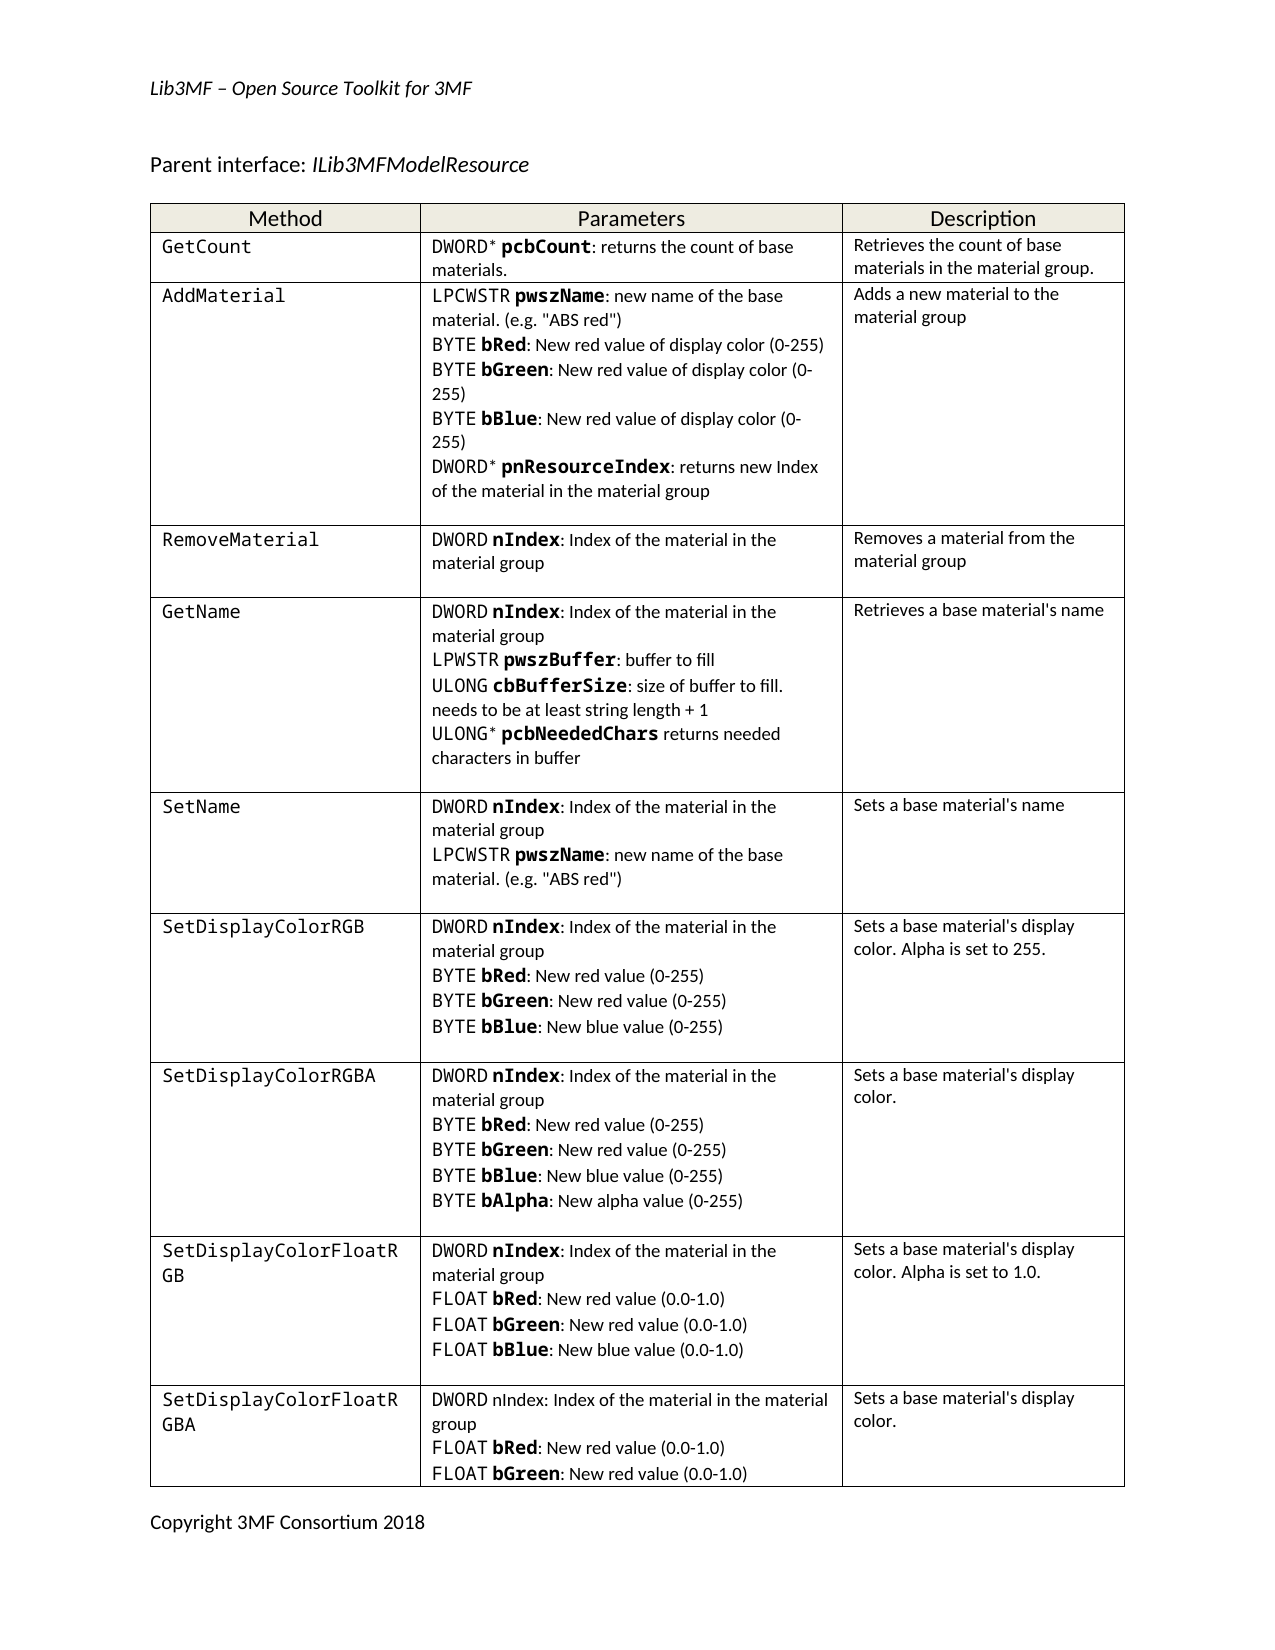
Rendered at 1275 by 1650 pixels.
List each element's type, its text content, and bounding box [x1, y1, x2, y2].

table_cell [843, 1386, 1124, 1486]
table_cell GetCount [151, 233, 420, 282]
table_cell DWORD nIndex: Index of the material in the material group [421, 526, 842, 597]
table_cell Sets a base material's name [843, 793, 1124, 913]
table_cell Sets a base material's display color. Alpha is set to 255. [843, 914, 1124, 1062]
table_cell Retrieves the count of base materials in the material group. [843, 233, 1124, 282]
table_header Description [843, 204, 1124, 232]
table_cell DWORD nIndex: Index of the material in the material group BYTE bRed: New red value (0-255) BYTE bGreen: New red value (0-255) BYTE bBlue: New blue value (0-255) [421, 914, 842, 1062]
table_cell AddMaterial [151, 283, 420, 525]
table_cell GetName [151, 598, 420, 792]
table_cell DWORD nIndex: Index of the material in the material group FLOAT bRed: New red value (0.0-1.0) FLOAT bGreen: New red value (0.0-1.0) FLOAT bBlue: New blue value (0.0-1.0) [421, 1237, 842, 1385]
table_cell Retrieves a base material's name [843, 598, 1124, 792]
list Parent interface: ILib3MFModelResource [150, 150, 1125, 178]
table_cell Sets a base material's display color. Alpha is set to 1.0. [843, 1237, 1124, 1385]
table_cell DWORD* pcbCount: returns the count of base materials. [421, 233, 842, 282]
table_cell RemoveMaterial [151, 526, 420, 597]
table_cell SetName [151, 793, 420, 913]
table_cell DWORD nIndex: Index of the material in the material group LPCWSTR pwszName: new name of the base material. (e.g. "ABS red") [421, 793, 842, 913]
table_cell Sets a base material's display color. [843, 1063, 1124, 1236]
table_header Method [151, 204, 420, 232]
table_cell SetDisplayColorRGBA [151, 1063, 420, 1236]
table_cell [421, 1386, 842, 1486]
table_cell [151, 1386, 420, 1486]
table_cell LPCWSTR pwszName: new name of the base material. (e.g. "ABS red") BYTE bRed: New red value of display color (0-255) BYTE bGreen: New red value of display color (0-255) BYTE bBlue: New red value of display color (0-255) DWORD* pnResourceIndex: returns new Index of the material in the material group [421, 283, 842, 525]
table_cell Removes a material from the material group [843, 526, 1124, 597]
table_header Parameters [421, 204, 842, 232]
table_cell DWORD nIndex: Index of the material in the material group BYTE bRed: New red value (0-255) BYTE bGreen: New red value (0-255) BYTE bBlue: New blue value (0-255) BYTE bAlpha: New alpha value (0-255) [421, 1063, 842, 1236]
table_cell SetDisplayColorRGB [151, 914, 420, 1062]
table_cell Adds a new material to the material group [843, 283, 1124, 525]
table_cell DWORD nIndex: Index of the material in the material group LPWSTR pwszBuffer: buffer to fill ULONG cbBufferSize: size of buffer to fill. needs to be at least string length + 1 ULONG* pcbNeededChars returns needed characters in buffer [421, 598, 842, 792]
table_cell SetDisplayColorFloatRGB [151, 1237, 420, 1385]
